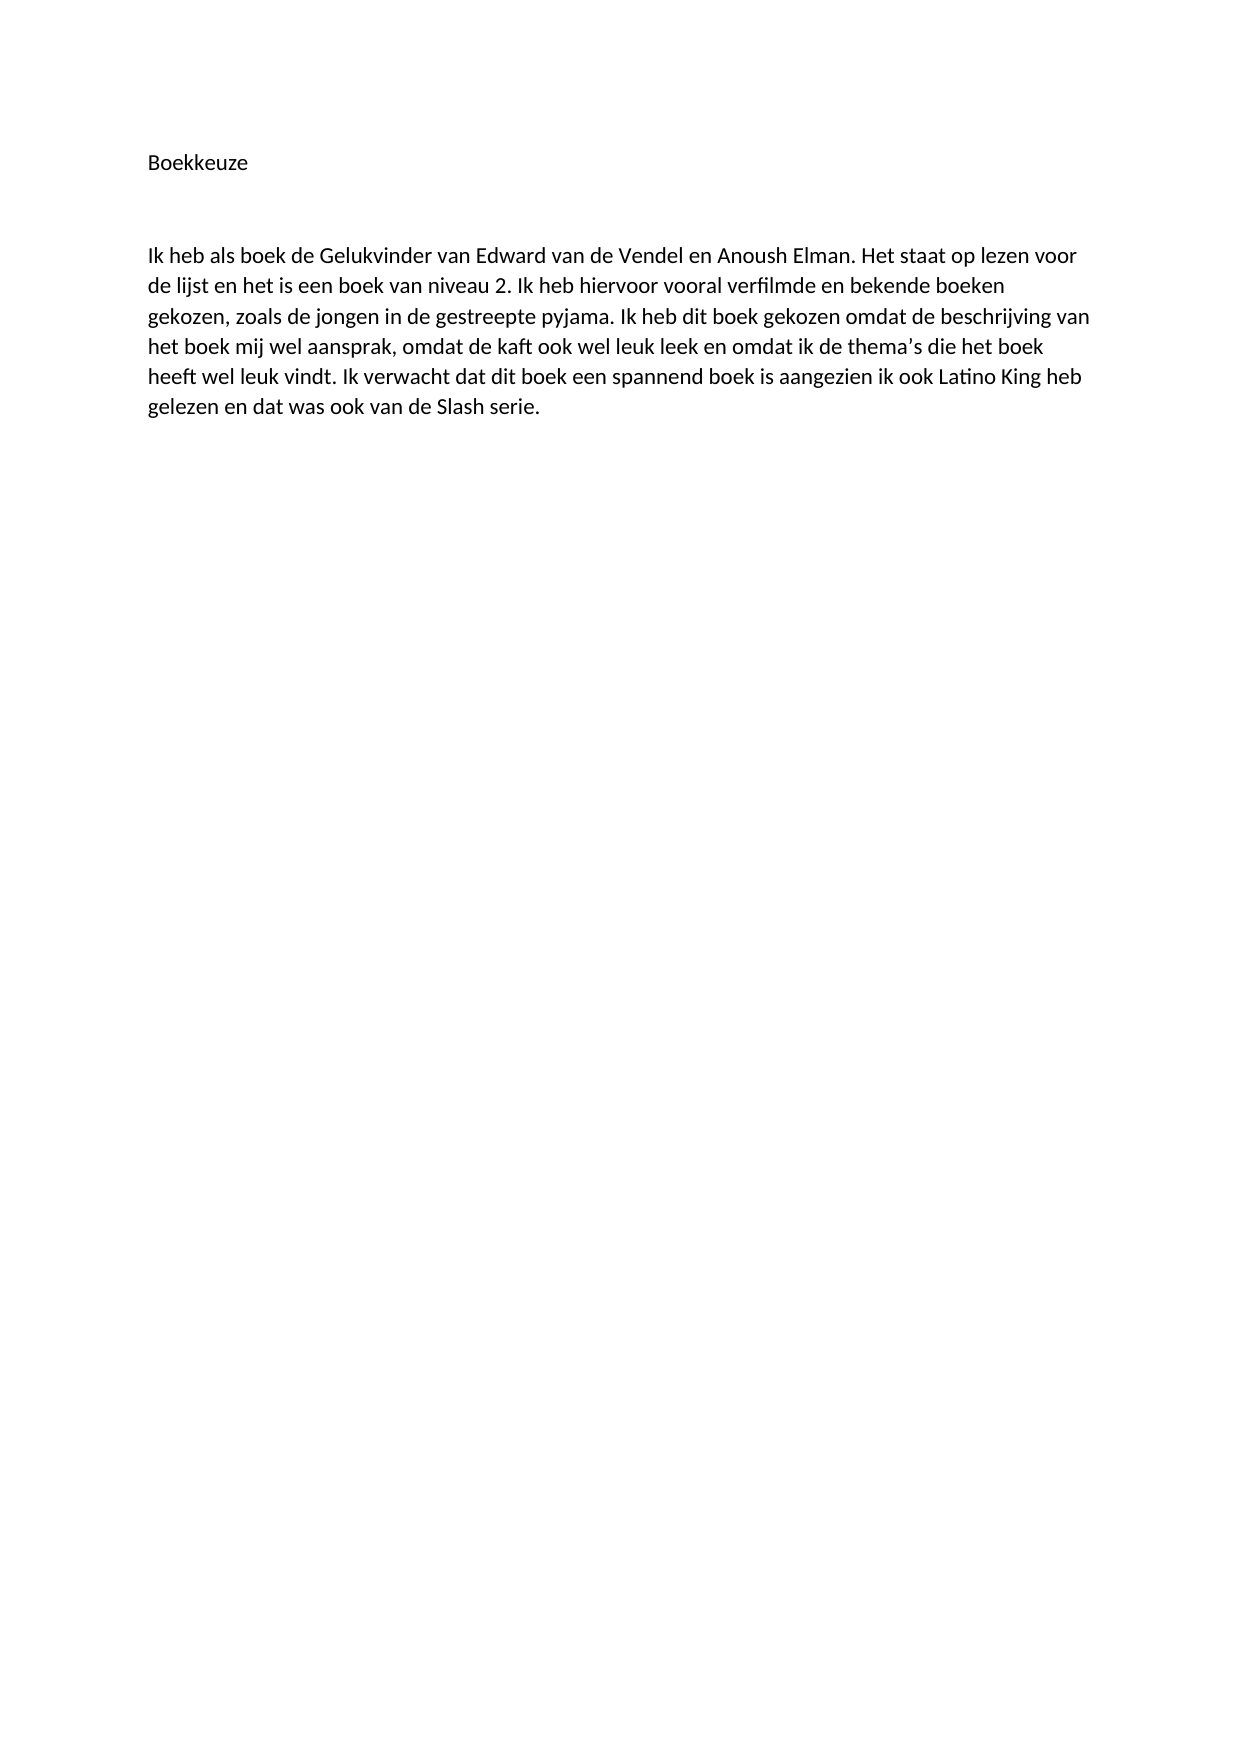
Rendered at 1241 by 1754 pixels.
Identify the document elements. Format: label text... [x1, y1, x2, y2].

text Ik heb als boek de Gelukvinder van Edward van de Vendel en Anoush Elman. Het staat op lezen voor de lijst en het is een boek van niveau 2. Ik heb hiervoor vooral verfilmde en bekende boeken gekozen, zoals de jongen in de gestreepte pyjama. Ik heb dit boek gekozen omdat de beschrijving van het boek mij wel aansprak, omdat de kaft ook wel leuk leek en omdat ik de thema’s die het boek heeft wel leuk vindt. Ik verwacht dat dit boek een spannend boek is aangezien ik ook Latino King heb gelezen en dat was ook van de Slash serie. [148, 241, 1093, 420]
text Boekkeuze [148, 148, 1093, 176]
